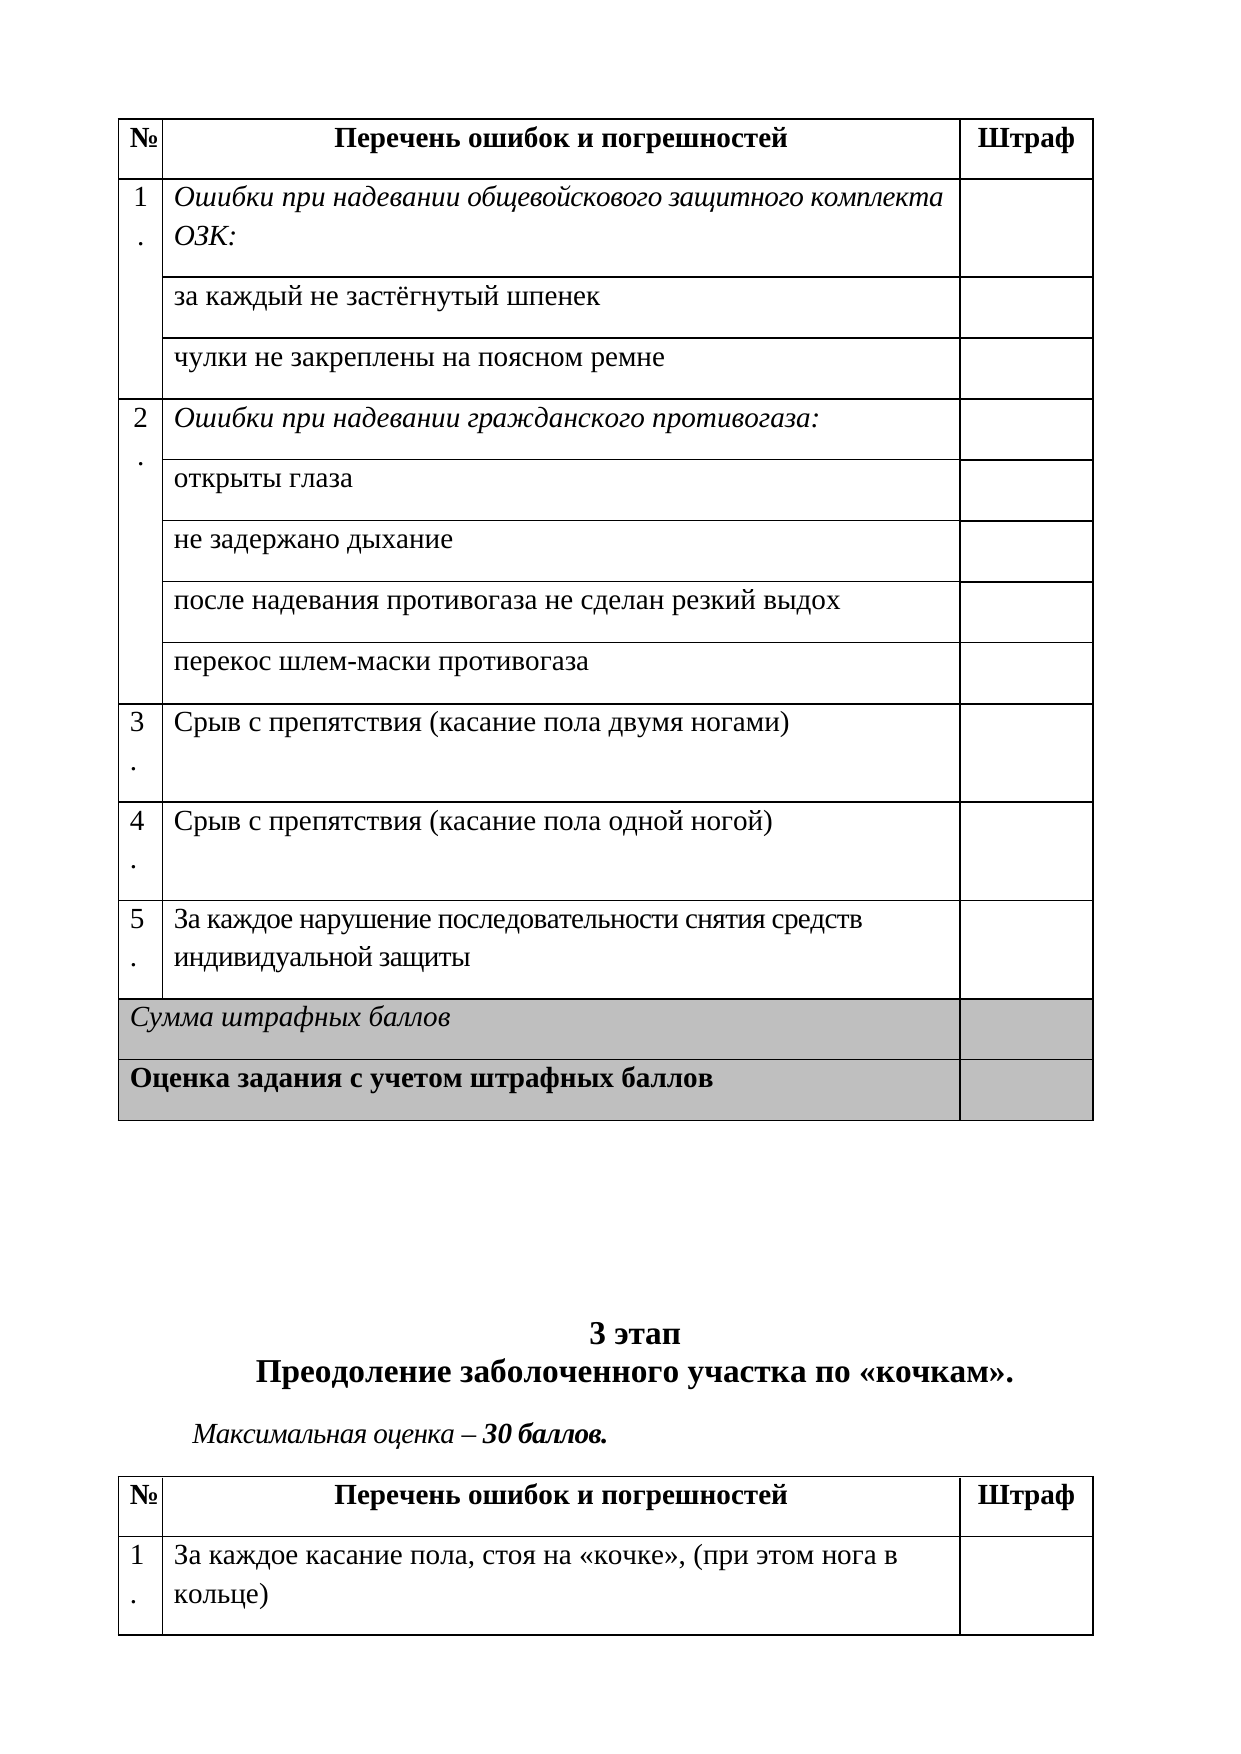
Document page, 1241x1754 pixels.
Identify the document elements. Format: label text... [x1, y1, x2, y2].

table_cell 1. [119, 180, 162, 398]
table_cell Ошибки при надевании гражданского противогаза: [163, 400, 959, 459]
table_cell [961, 180, 1092, 276]
table_cell [961, 1060, 1092, 1120]
table_cell [961, 1000, 1092, 1059]
table_header Штраф [961, 1477, 1092, 1536]
table_cell [961, 583, 1092, 642]
table_header Перечень ошибок и погрешностей [163, 120, 959, 178]
table_cell Срыв с препятствия (касание пола одной ногой) [163, 803, 959, 899]
table_cell после надевания противогаза не сделан резкий выдох [163, 582, 959, 642]
table_header Перечень ошибок и погрешностей [163, 1477, 960, 1536]
table_cell Срыв с препятствия (касание пола двумя ногами) [163, 705, 959, 801]
table_cell за каждый не застёгнутый шпенек [163, 278, 959, 337]
table_cell [961, 643, 1092, 703]
table_cell 2. [119, 400, 162, 703]
table_cell За каждое нарушение последовательности снятия средств индивидуальной защиты [163, 901, 959, 998]
table_cell 5. [119, 901, 162, 998]
table_cell [961, 278, 1092, 337]
table_cell не задержано дыхание [163, 521, 959, 581]
table_cell Ошибки при надевании общевойскового защитного комплекта ОЗК: [163, 180, 959, 276]
table_cell [961, 705, 1092, 801]
table_cell Оценка задания с учетом штрафных баллов [119, 1060, 959, 1120]
table_cell [961, 400, 1092, 459]
table_cell чулки не закреплены на поясном ремне [163, 339, 959, 398]
table_cell 3. [119, 705, 162, 801]
table_cell Сумма штрафных баллов [119, 1000, 959, 1059]
table_header № [119, 1477, 162, 1536]
table_cell [961, 803, 1092, 899]
table_cell [961, 522, 1092, 581]
table_cell 4. [119, 803, 162, 899]
text Преодоление заболоченного участка по «кочкам». [118, 1352, 1152, 1390]
table_cell открыты глаза [163, 460, 959, 520]
text 3 этап [118, 1313, 1152, 1352]
table_cell [961, 901, 1092, 998]
table_cell 1. [119, 1537, 162, 1634]
table_cell перекос шлем-маски противогаза [163, 643, 959, 703]
table_cell [961, 461, 1092, 520]
table_header № [119, 120, 162, 178]
text Максимальная оценка – 30 баллов. [118, 1416, 1152, 1450]
table_cell За каждое касание пола, стоя на «кочке», (при этом нога в кольце) [163, 1537, 959, 1634]
table_cell [961, 1537, 1092, 1634]
table_header Штраф [961, 120, 1092, 178]
table_cell [961, 339, 1092, 398]
